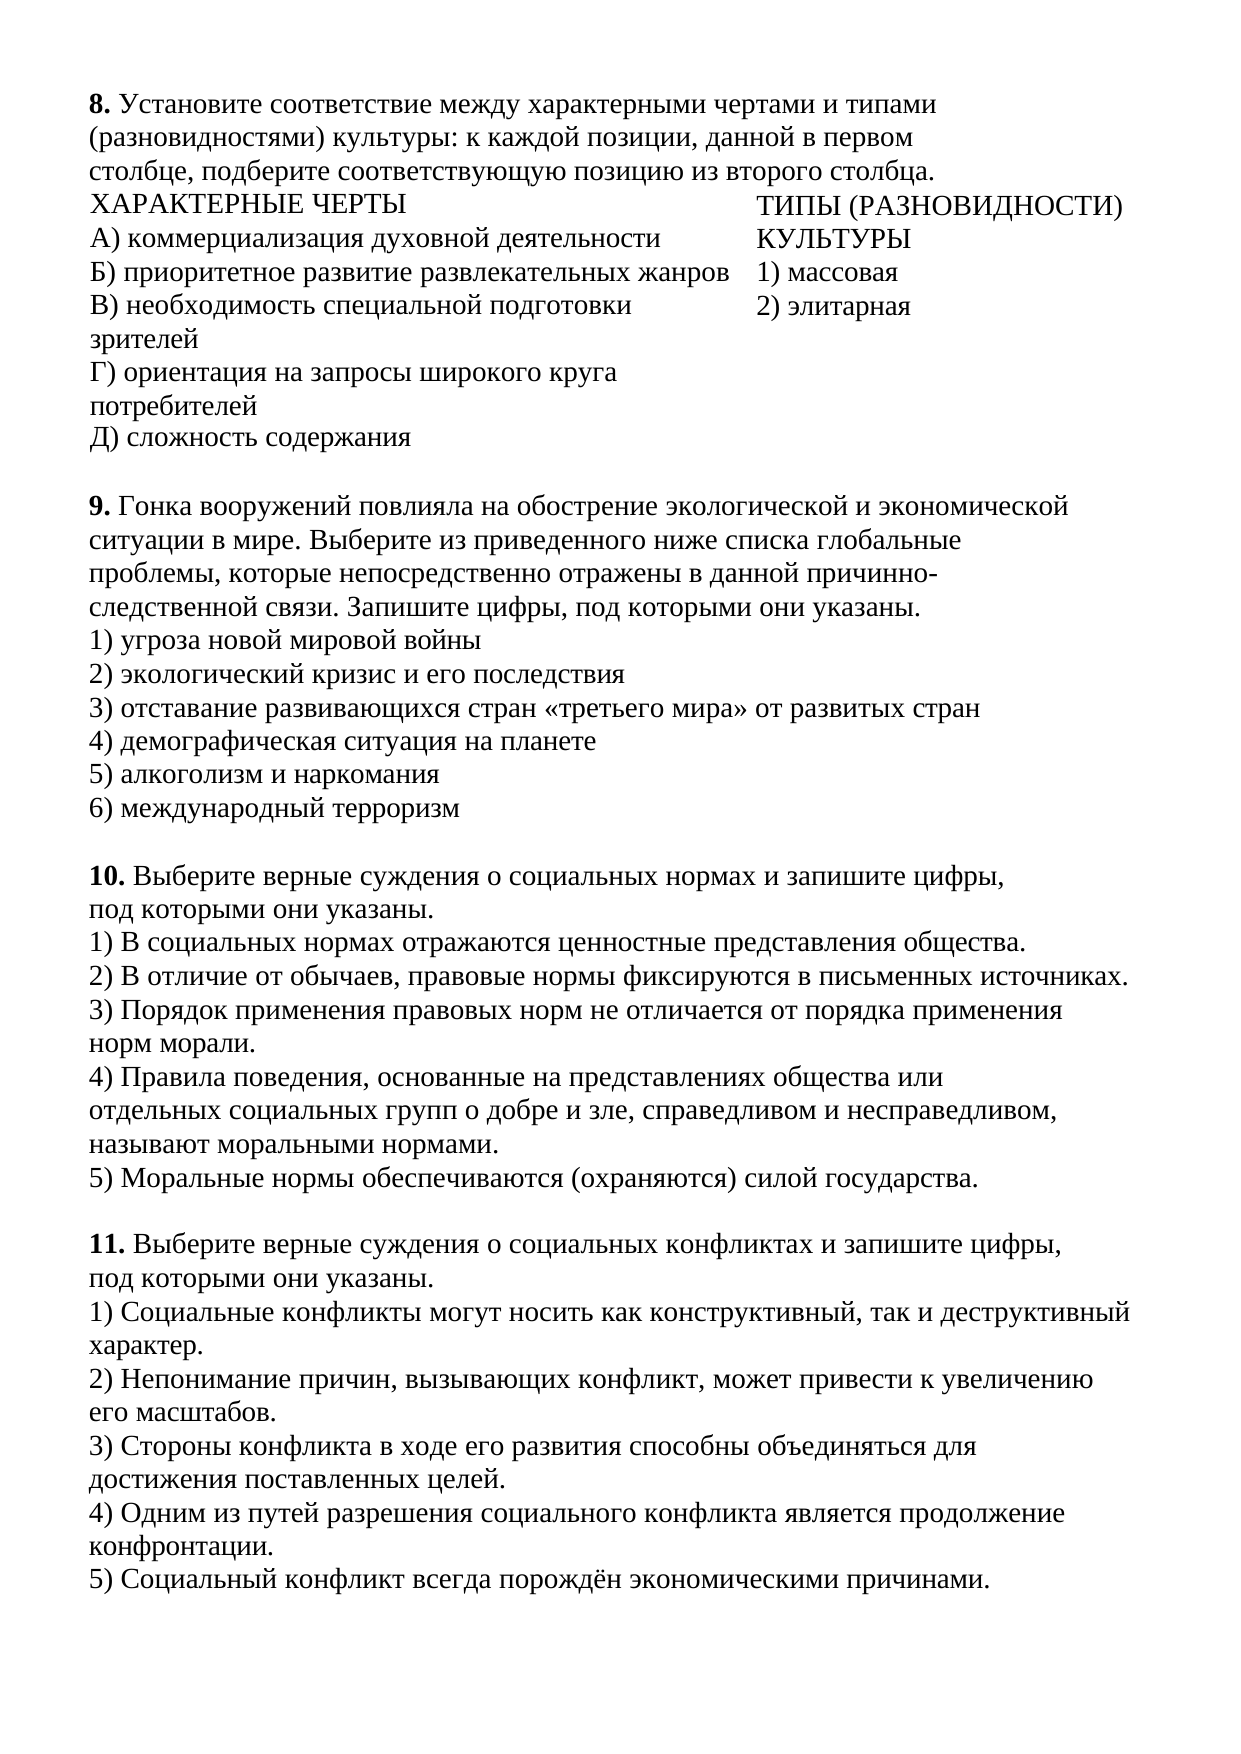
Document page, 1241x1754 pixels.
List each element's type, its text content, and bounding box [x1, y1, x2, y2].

list алкоголизм и наркомания [89, 757, 1226, 791]
list Моральные нормы обеспечиваются (охраняются) силой государства. [89, 1160, 1226, 1193]
list В социальных нормах отражаются ценностные представления общества. [89, 925, 1226, 958]
list Социальные конфликты могут носить как конструктивный, так и деструктивный характер. [89, 1294, 1131, 1361]
list Выберите верные суждения о социальных нормах и запишите цифры, под которыми они указаны. [89, 858, 1057, 925]
list Правила поведения, основанные на представлениях общества или отдельных социальных групп о добре и зле, справедливом и несправедливом, называют моральными нормами. [89, 1059, 1083, 1159]
list Стороны конфликта в ходе его развития способны объединяться для достижения поставленных целей. [89, 1428, 1132, 1495]
list Порядок применения правовых норм не отличается от порядка применения норм морали. [89, 992, 1133, 1059]
list Установите соответствие между характерными чертами и типами (разновидностями) культуры: к каждой позиции, данной в первом столбце, подберите соответствующую позицию из второго столбца. [89, 86, 1026, 187]
list экологический кризис и его последствия [89, 656, 1226, 690]
list В отличие от обычаев, правовые нормы фиксируются в письменных источниках. [89, 958, 1226, 992]
list Непонимание причин, вызывающих конфликт, может привести к увеличению его масштабов. [89, 1361, 1140, 1428]
list угроза новой мировой войны [89, 623, 1226, 656]
list Гонка вооружений повлияла на обострение экологической и экономической ситуации в мире. Выберите из приведенного ниже списка глобальные проблемы, которые непосредственно отражены в данной причинно-следственной связи. Запишите цифры, под которыми они указаны. [89, 488, 1101, 623]
list Социальный конфликт всегда порождён экономическими причинами. [89, 1562, 1226, 1596]
table_header ТИПЫ (РАЗНОВИДНОСТИ) КУЛЬТУРЫ массовая элитарная [743, 188, 1128, 455]
list отставание развивающихся стран «третьего мира» от развитых стран [89, 690, 1226, 723]
table_header ХАРАКТЕРНЫЕ ЧЕРТЫ А) коммерциализация духовной деятельности Б) приоритетное развитие развлекательных жанров В) необходимость специальной подготовки зрителей Г) ориентация на запросы широкого круга потребителей Д) сложность содержания [84, 188, 742, 455]
list международный терроризм [89, 791, 1226, 824]
list Одним из путей разрешения социального конфликта является продолжение конфронтации. [89, 1495, 1066, 1562]
list демографическая ситуация на планете [89, 723, 1226, 757]
list Выберите верные суждения о социальных конфликтах и запишите цифры, под которыми они указаны. [89, 1227, 1114, 1294]
